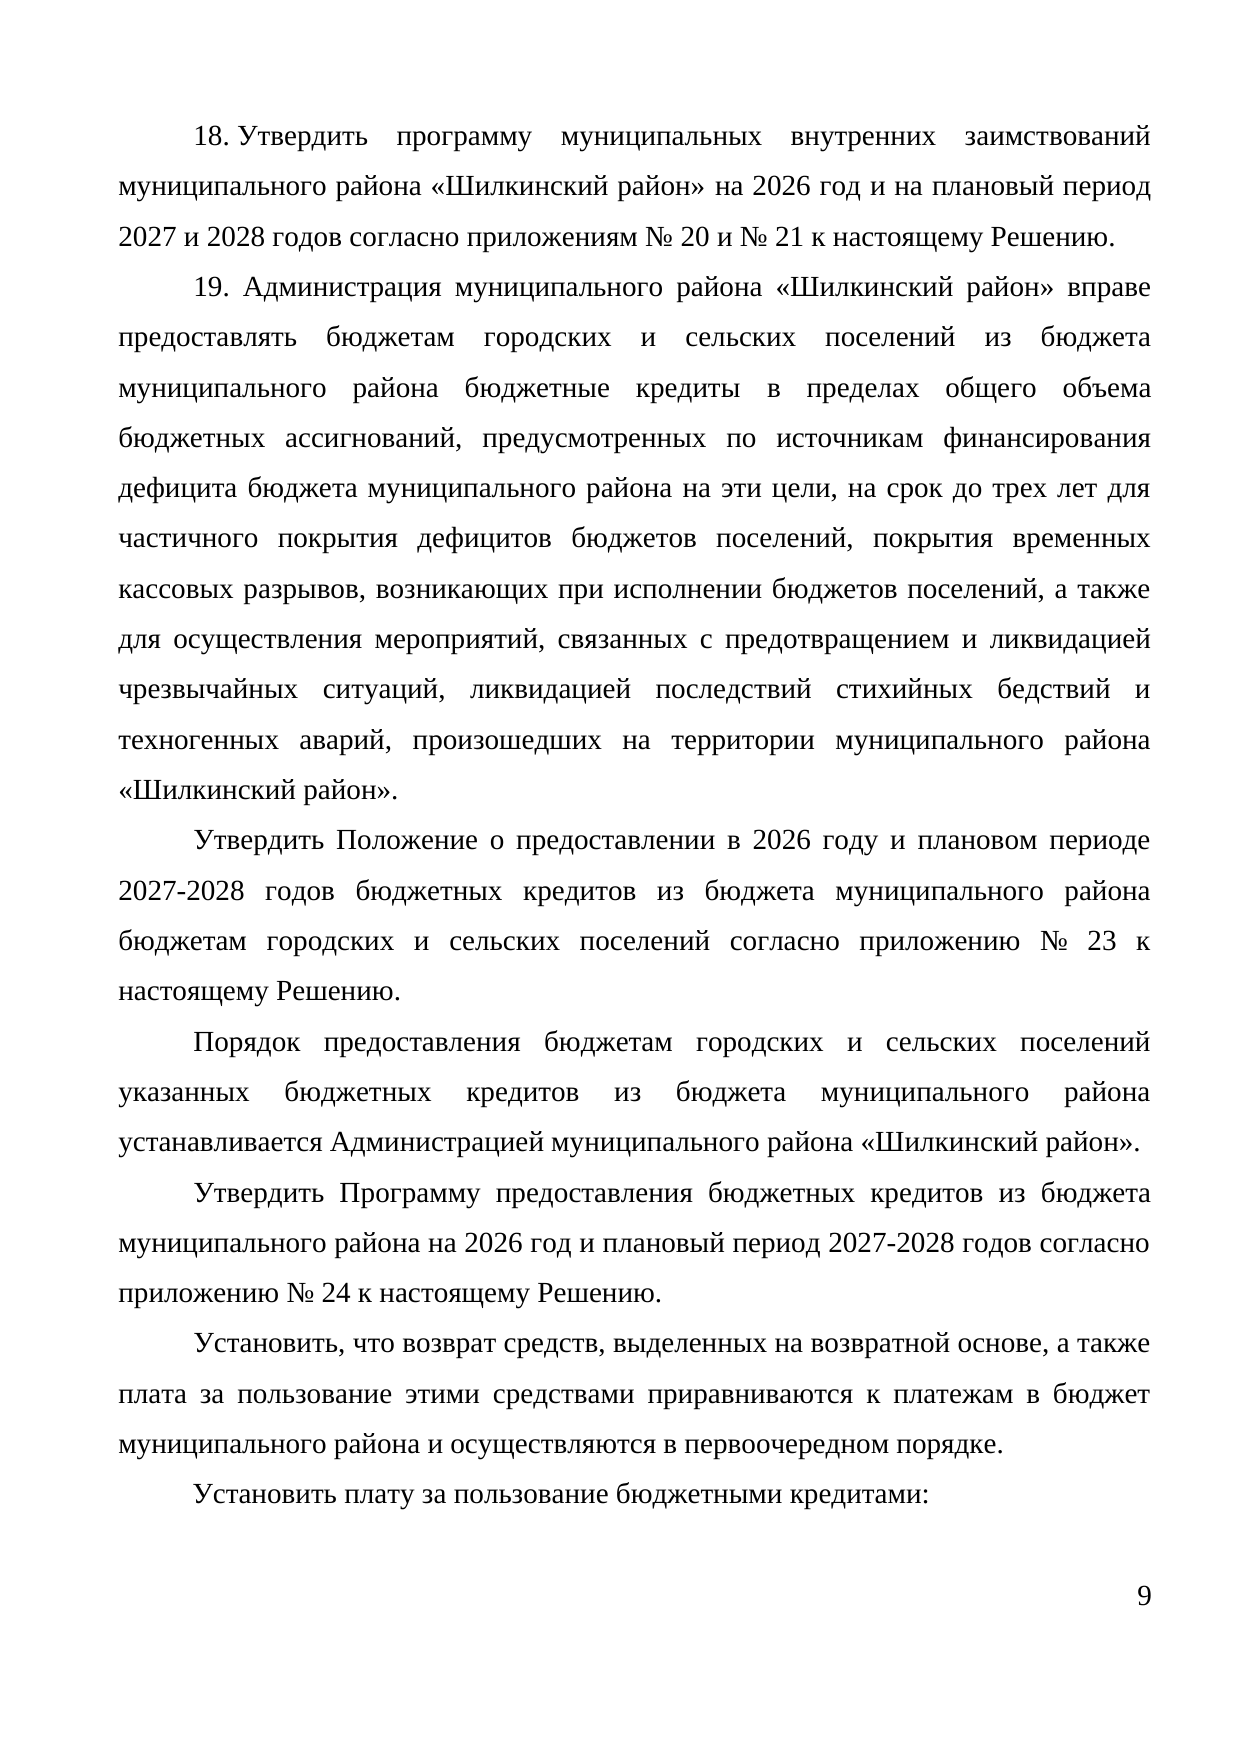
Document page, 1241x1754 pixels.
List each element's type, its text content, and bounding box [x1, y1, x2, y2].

text Установить, что возврат средств, выделенных на возвратной основе, а также плата за пользование этими средствами приравниваются к платежам в бюджет муниципального района и осуществляются в первоочередном порядке. [118, 1326, 1152, 1460]
text Утвердить Положение о предоставлении в 2026 году и плановом периоде 2027-2028 годов бюджетных кредитов из бюджета муниципального района бюджетам городских и сельских поселений согласно приложению № 23 к настоящему Решению. [118, 822, 1152, 1007]
text Утвердить Программу предоставления бюджетных кредитов из бюджета муниципального района на 2026 год и плановый период 2027-2028 годов согласно приложению № 24 к настоящему Решению. [118, 1175, 1152, 1309]
text 19. Администрация муниципального района «Шилкинский район» вправе предоставлять бюджетам городских и сельских поселений из бюджета муниципального района бюджетные кредиты в пределах общего объема бюджетных ассигнований, предусмотренных по источникам финансирования дефицита бюджета муниципального района на эти цели, на срок до трех лет для частичного покрытия дефицитов бюджетов поселений, покрытия временных кассовых разрывов, возникающих при исполнении бюджетов поселений, а также для осуществления мероприятий, связанных с предотвращением и ликвидацией чрезвычайных ситуаций, ликвидацией последствий стихийных бедствий и техногенных аварий, произошедших на территории муниципального района «Шилкинский район». [118, 269, 1152, 806]
text 18. Утвердить программу муниципальных внутренних заимствований муниципального района «Шилкинский район» на 2026 год и на плановый период 2027 и 2028 годов согласно приложениям № 20 и № 21 к настоящему Решению. [118, 118, 1152, 252]
text Порядок предоставления бюджетам городских и сельских поселений указанных бюджетных кредитов из бюджета муниципального района устанавливается Администрацией муниципального района «Шилкинский район». [118, 1024, 1152, 1158]
text Установить плату за пользование бюджетными кредитами: [118, 1477, 1152, 1510]
